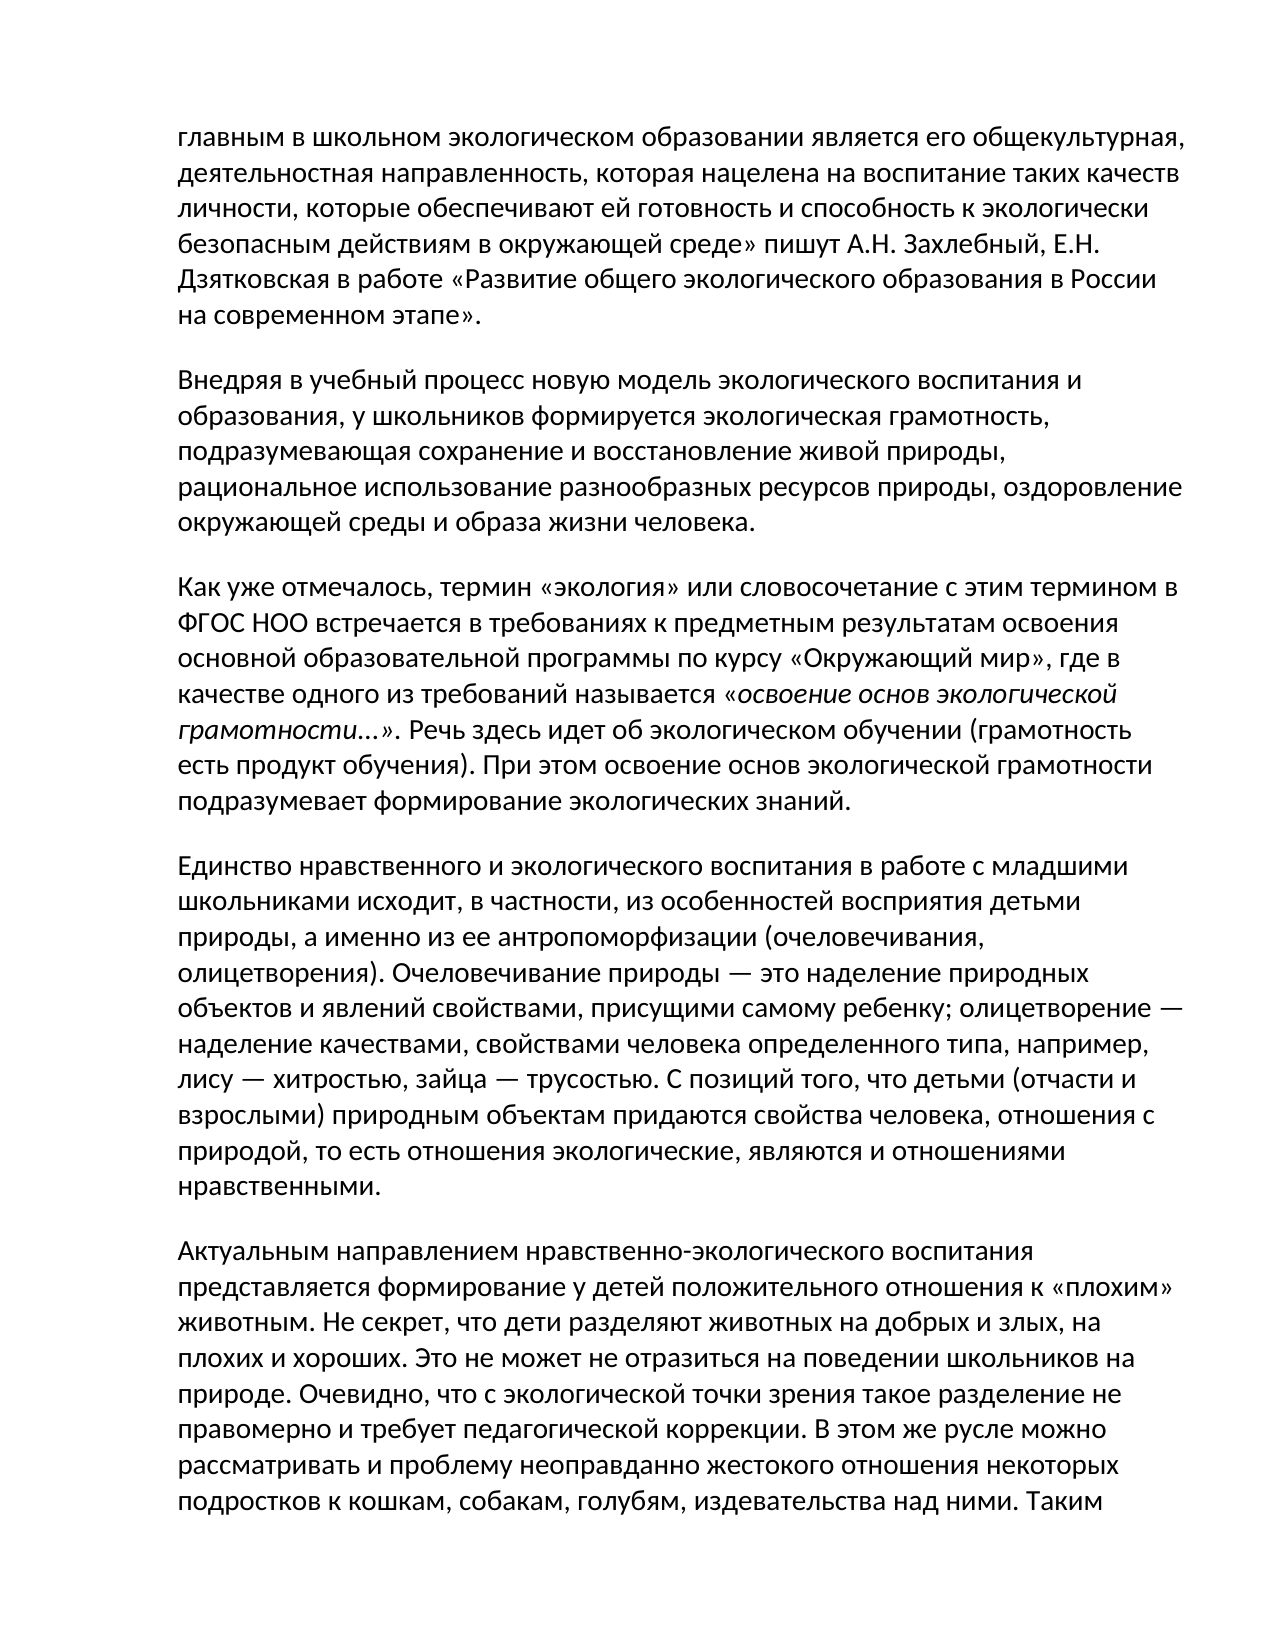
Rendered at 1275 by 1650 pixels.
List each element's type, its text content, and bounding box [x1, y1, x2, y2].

text Единство нравственного и экологического воспитания в работе с младшими школьниками исходит, в частности, из особенностей восприятия детьми природы, а именно из ее антропоморфизации (очеловечивания, олицетворения). Очеловечивание природы — это наделение природных объектов и явлений свойствами, присущими самому ребенку; олицетворение — наделение качествами, свойствами человека определенного типа, например, лису — хитростью, зайца — трусостью. С позиций того, что детьми (отчасти и взрослыми) природным объектам придаются свойства человека, отношения с природой, то есть отношения экологические, являются и отношениями нравственными. [177, 847, 1186, 1203]
text Как уже отмечалось, термин «экология» или словосочетание с этим термином в ФГОС НОО встречается в требованиях к предметным результатам освоения основной образовательной программы по курсу «Окружающий мир», где в качестве одного из требований называется «освоение основ экологической грамотности...». Речь здесь идет об экологическом обучении (грамотность есть продукт обучения). При этом освоение основ экологической грамотности подразумевает формирование экологических знаний. [177, 568, 1186, 818]
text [177, 118, 1186, 332]
text Внедряя в учебный процесс новую модель экологического воспитания и образования, у школьников формируется экологическая грамотность, подразумевающая сохранение и восстановление живой природы, рациональное использование разнообразных ресурсов природы, оздоровление окружающей среды и образа жизни человека. [177, 361, 1186, 539]
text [177, 1232, 1186, 1517]
